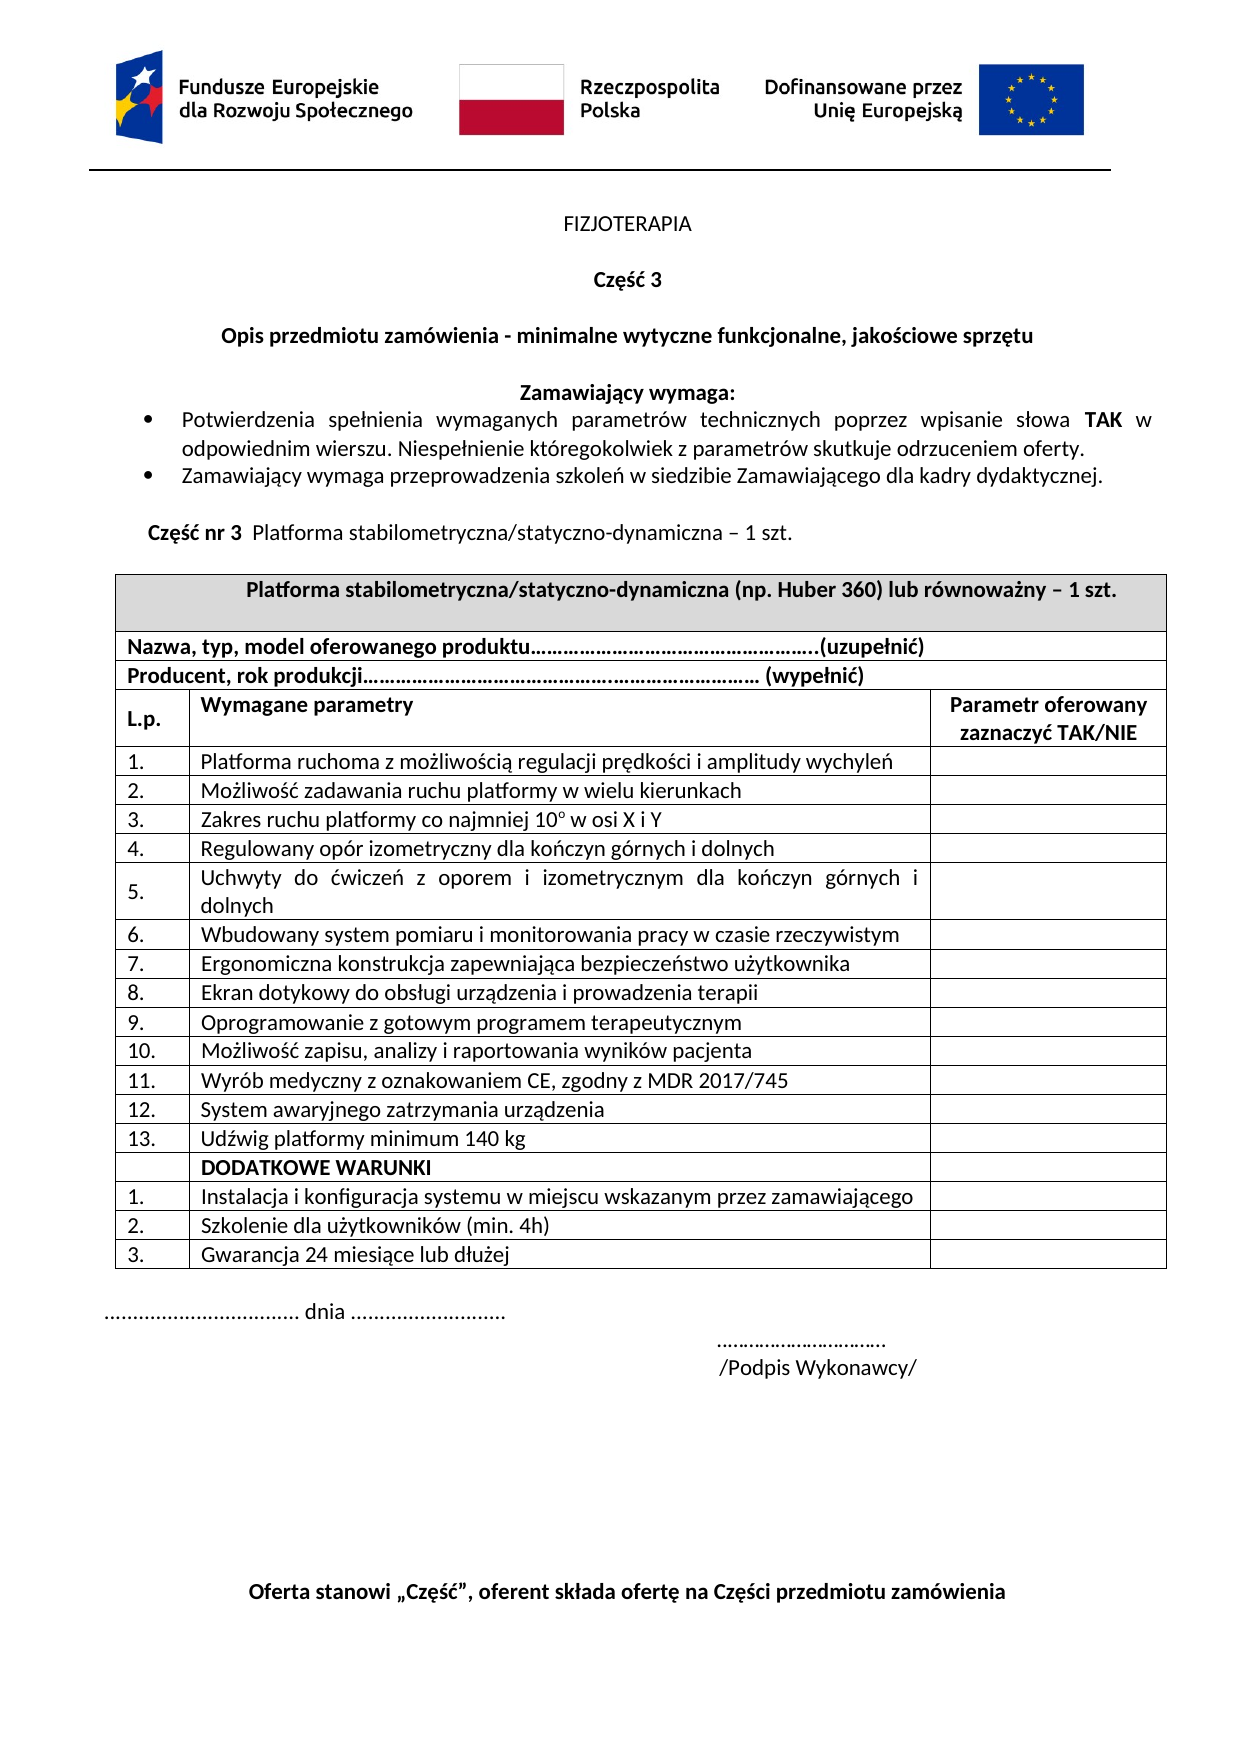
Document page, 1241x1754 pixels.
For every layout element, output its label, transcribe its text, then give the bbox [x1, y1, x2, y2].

table_cell [931, 834, 1166, 862]
table_cell Zakres ruchu platformy co najmniej 10o w osi X i Y [190, 805, 930, 833]
table_cell [931, 805, 1166, 833]
table_cell 1. [116, 1182, 189, 1210]
picture [92, 26, 1107, 167]
text .................................. dnia ........................... [103, 1297, 1163, 1325]
table_cell Platforma ruchoma z możliwością regulacji prędkości i amplitudy wychyleń [190, 747, 930, 775]
text Opis przedmiotu zamówienia - minimalne wytyczne funkcjonalne, jakościowe sprzętu [103, 322, 1152, 349]
table_cell Oprogramowanie z gotowym programem terapeutycznym [190, 1008, 930, 1036]
table_cell [931, 1211, 1166, 1239]
table_cell Możliwość zadawania ruchu platformy w wielu kierunkach [190, 776, 930, 804]
list Zamawiający wymaga przeprowadzenia szkoleń w siedzibie Zamawiającego dla kadry dydaktycznej. [144, 462, 1152, 490]
table_cell 6. [116, 920, 189, 948]
table_cell 12. [116, 1095, 189, 1123]
table_cell Gwarancja 24 miesiące lub dłużej [190, 1240, 930, 1268]
table_cell 9. [116, 1008, 189, 1036]
table_cell [931, 863, 1166, 919]
table_cell Ergonomiczna konstrukcja zapewniająca bezpieczeństwo użytkownika [190, 950, 930, 977]
table_cell [931, 1124, 1166, 1152]
table_cell Parametr oferowany zaznaczyć TAK/NIE [931, 690, 1166, 746]
table_cell Nazwa, typ, model oferowanego produktu……………………………………………..(uzupełnić) [116, 632, 1166, 660]
text Oferta stanowi „Część”, oferent składa ofertę na Części przedmiotu zamówienia [103, 1577, 1152, 1605]
table_cell Ekran dotykowy do obsługi urządzenia i prowadzenia terapii [190, 979, 930, 1007]
table_cell 3. [116, 805, 189, 833]
table_cell 7. [116, 950, 189, 977]
table_cell 4. [116, 834, 189, 862]
table_cell [931, 950, 1166, 977]
table_cell 13. [116, 1124, 189, 1152]
table_cell 10. [116, 1037, 189, 1065]
text Część 3 [103, 266, 1152, 293]
table_cell [931, 979, 1166, 1007]
text /Podpis Wykonawcy/ [620, 1353, 1063, 1381]
table_cell [931, 747, 1166, 775]
table_cell [931, 1008, 1166, 1036]
table_cell [931, 1095, 1166, 1123]
table_header Platforma stabilometryczna/statyczno-dynamiczna (np. Huber 360) lub równoważny – 1 szt. [116, 575, 1166, 631]
table_cell [931, 1037, 1166, 1065]
table_cell [931, 776, 1166, 804]
table_cell 8. [116, 979, 189, 1007]
table_cell Uchwyty do ćwiczeń z oporem i izometrycznym dla kończyn górnych i dolnych [190, 863, 930, 919]
table_cell System awaryjnego zatrzymania urządzenia [190, 1095, 930, 1123]
table_cell 2. [116, 1211, 189, 1239]
table_cell 2. [116, 776, 189, 804]
table_cell Wyrób medyczny z oznakowaniem CE, zgodny z MDR 2017/745 [190, 1066, 930, 1094]
list Potwierdzenia spełnienia wymaganych parametrów technicznych poprzez wpisanie słowa TAK w odpowiednim wierszu. Niespełnienie któregokolwiek z parametrów skutkuje odrzuceniem oferty. [144, 406, 1152, 462]
table_cell Szkolenie dla użytkowników (min. 4h) [190, 1211, 930, 1239]
table_cell L.p. [116, 690, 189, 746]
table_cell [931, 1153, 1166, 1181]
table_cell [931, 1240, 1166, 1268]
text FIZJOTERAPIA [103, 209, 1152, 237]
table_cell 11. [116, 1066, 189, 1094]
text Zamawiający wymaga: [103, 378, 1152, 406]
table_cell [931, 1066, 1166, 1094]
table_cell Producent, rok produkcji……………………………………….……………………… (wypełnić) [116, 661, 1166, 689]
table_cell Udźwig platformy minimum 140 kg [190, 1124, 930, 1152]
table_cell [931, 920, 1166, 948]
text Część nr 3 Platforma stabilometryczna/statyczno-dynamiczna – 1 szt. [148, 518, 1152, 546]
table_cell Regulowany opór izometryczny dla kończyn górnych i dolnych [190, 834, 930, 862]
text ..………………………… [103, 1325, 1163, 1353]
table_cell [931, 1182, 1166, 1210]
table_cell 5. [116, 863, 189, 919]
table_cell Wymagane parametry [190, 690, 930, 746]
table_cell 1. [116, 747, 189, 775]
table_cell Możliwość zapisu, analizy i raportowania wyników pacjenta [190, 1037, 930, 1065]
table_cell 3. [116, 1240, 189, 1268]
table_cell [116, 1153, 189, 1181]
table_cell Instalacja i konfiguracja systemu w miejscu wskazanym przez zamawiającego [190, 1182, 930, 1210]
table_cell DODATKOWE WARUNKI [190, 1153, 930, 1181]
table_cell Wbudowany system pomiaru i monitorowania pracy w czasie rzeczywistym [190, 920, 930, 948]
